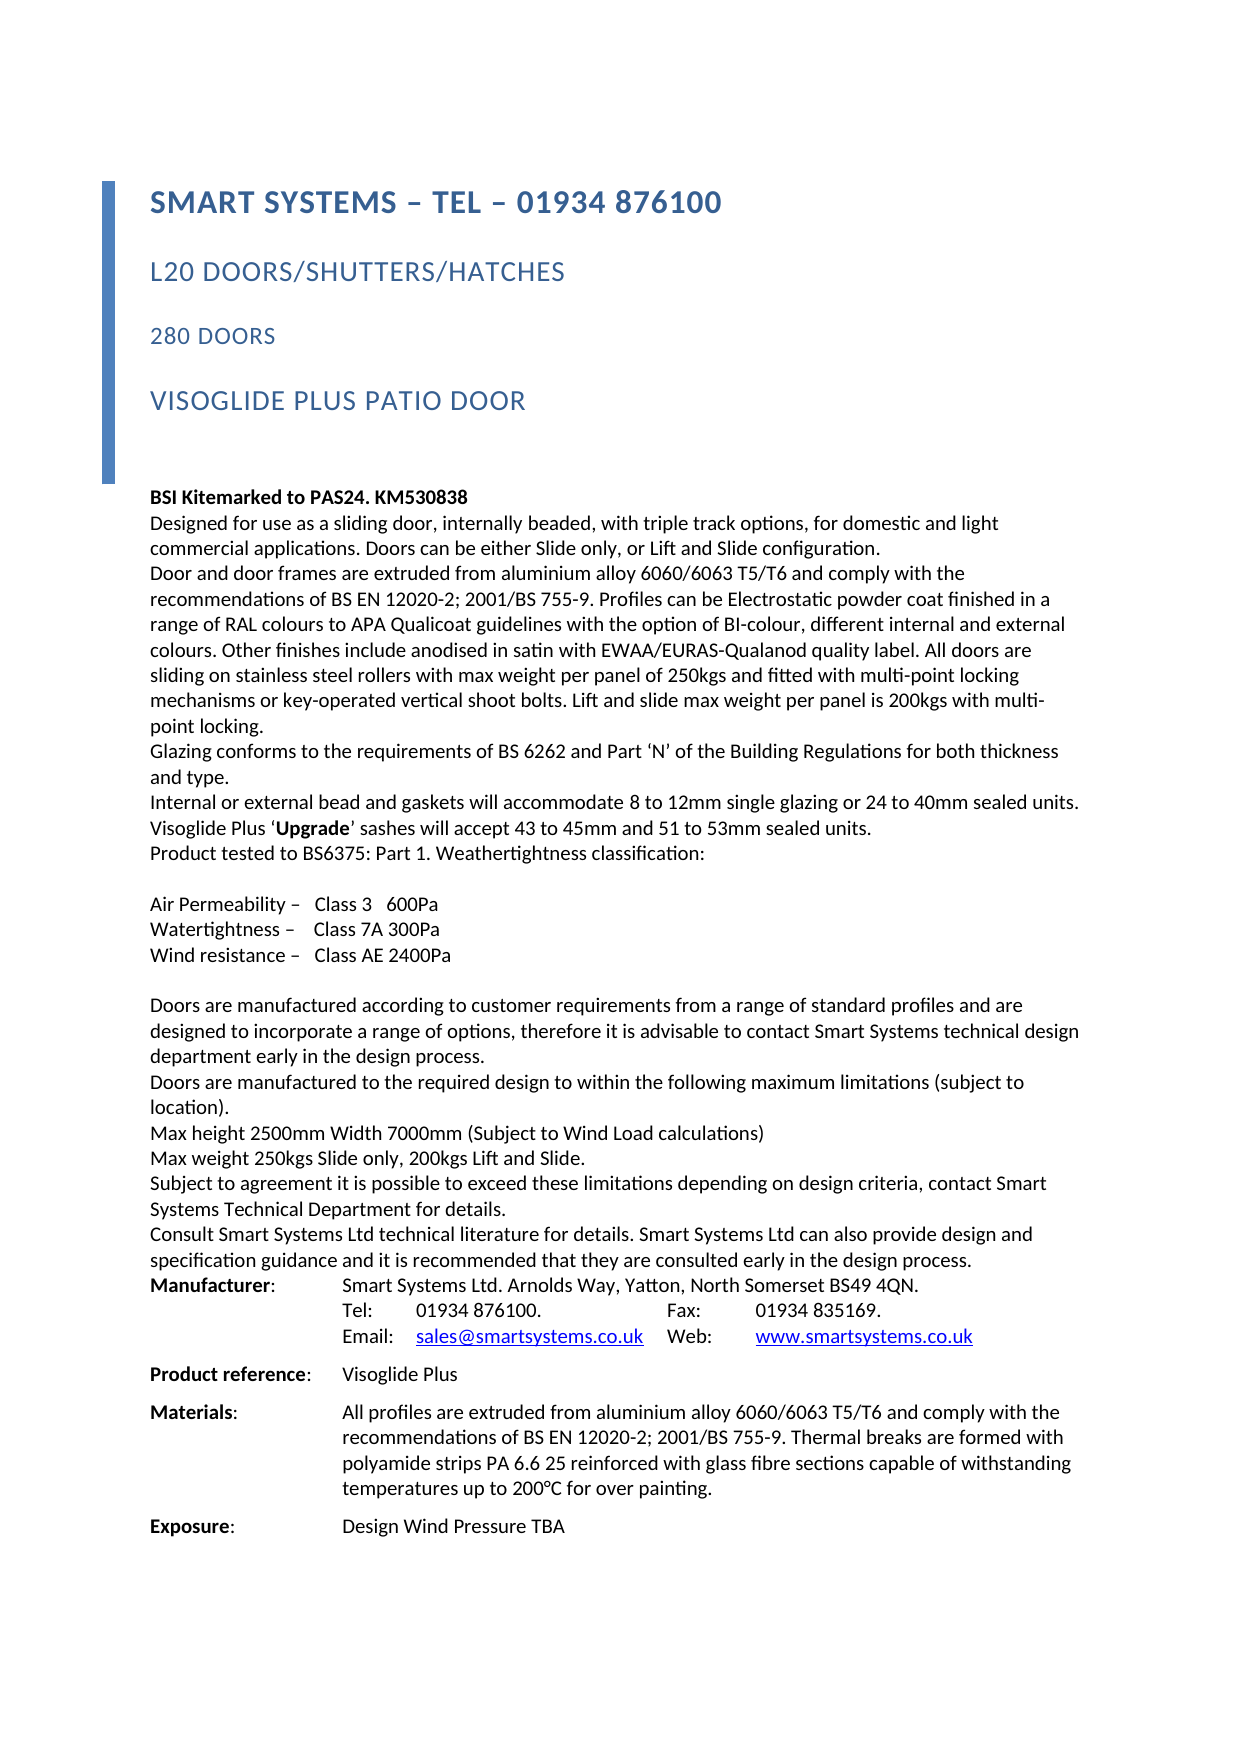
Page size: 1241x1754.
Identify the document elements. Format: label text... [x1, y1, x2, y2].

text 280 DOORS [115, 320, 1090, 351]
text Consult Smart Systems Ltd technical literature for details. Smart Systems Ltd can also provide design and specification guidance and it is recommended that they are consulted early in the design process. [150, 1221, 1090, 1272]
text SMART SYSTEMS – tel – 01934 876100 [115, 181, 1090, 222]
text Product tested to BS6375: Part 1. Weathertightness classification: [150, 840, 1090, 866]
text Air Permeability – Class 3 600Pa [150, 891, 1090, 916]
text Visoglide Plus ‘Upgrade’ sashes will accept 43 to 45mm and 51 to 53mm sealed units. [150, 815, 1090, 840]
text L20 DOORS/SHUTTERS/HATCHES [115, 253, 1090, 289]
text Door and door frames are extruded from aluminium alloy 6060/6063 T5/T6 and comply with the recommendations of BS EN 12020-2; 2001/BS 755-9. Profiles can be Electrostatic powder coat finished in a range of RAL colours to APA Qualicoat guidelines with the option of BI-colour, different internal and external colours. Other finishes include anodised in satin with EWAA/EURAS-Qualanod quality label. All doors are sliding on stainless steel rollers with max weight per panel of 250kgs and fitted with multi-point locking mechanisms or key-operated vertical shoot bolts. Lift and slide max weight per panel is 200kgs with multi-point locking. [150, 561, 1090, 738]
text Glazing conforms to the requirements of BS 6262 and Part ‘N’ of the Building Regulations for both thickness and type. [150, 738, 1090, 789]
text Doors are manufactured according to customer requirements from a range of standard profiles and are designed to incorporate a range of options, therefore it is advisable to contact Smart Systems technical design department early in the design process. [150, 993, 1090, 1069]
text Designed for use as a sliding door, internally beaded, with triple track options, for domestic and light commercial applications. Doors can be either Slide only, or Lift and Slide configuration. [150, 510, 1090, 561]
text Product reference: Visoglide Plus [150, 1361, 1090, 1386]
text Exposure: Design Wind Pressure TBA [150, 1513, 1090, 1538]
text Subject to agreement it is possible to exceed these limitations depending on design criteria, contact Smart Systems Technical Department for details. [150, 1171, 1090, 1221]
text BSI Kitemarked to PAS24. KM530838 [150, 484, 1090, 510]
text Internal or external bead and gaskets will accommodate 8 to 12mm single glazing or 24 to 40mm sealed units. [150, 789, 1090, 815]
text Materials: All profiles are extruded from aluminium alloy 6060/6063 T5/T6 and comply with the recommendations of BS EN 12020-2; 2001/BS 755-9. Thermal breaks are formed with polyamide strips PA 6.6 25 reinforced with glass fibre sections capable of withstanding temperatures up to 200°C for over painting. [150, 1399, 1090, 1501]
text Wind resistance – Class AE 2400Pa [150, 942, 1090, 967]
text Visoglide Plus Patio Door [115, 382, 1090, 417]
text Max height 2500mm Width 7000mm (Subject to Wind Load calculations) [150, 1120, 1090, 1145]
text Doors are manufactured to the required design to within the following maximum limitations (subject to location). [150, 1069, 1090, 1120]
text Watertightness – Class 7A 300Pa [150, 916, 1090, 942]
text Max weight 250kgs Slide only, 200kgs Lift and Slide. [150, 1145, 1090, 1171]
text Manufacturer: Smart Systems Ltd. Arnolds Way, Yatton, North Somerset BS49 4QN. Tel: 01934 876100. Fax: 01934 835169. Email: sales@smartsystems.co.uk Web: www.smartsystems.co.uk [150, 1272, 1090, 1348]
